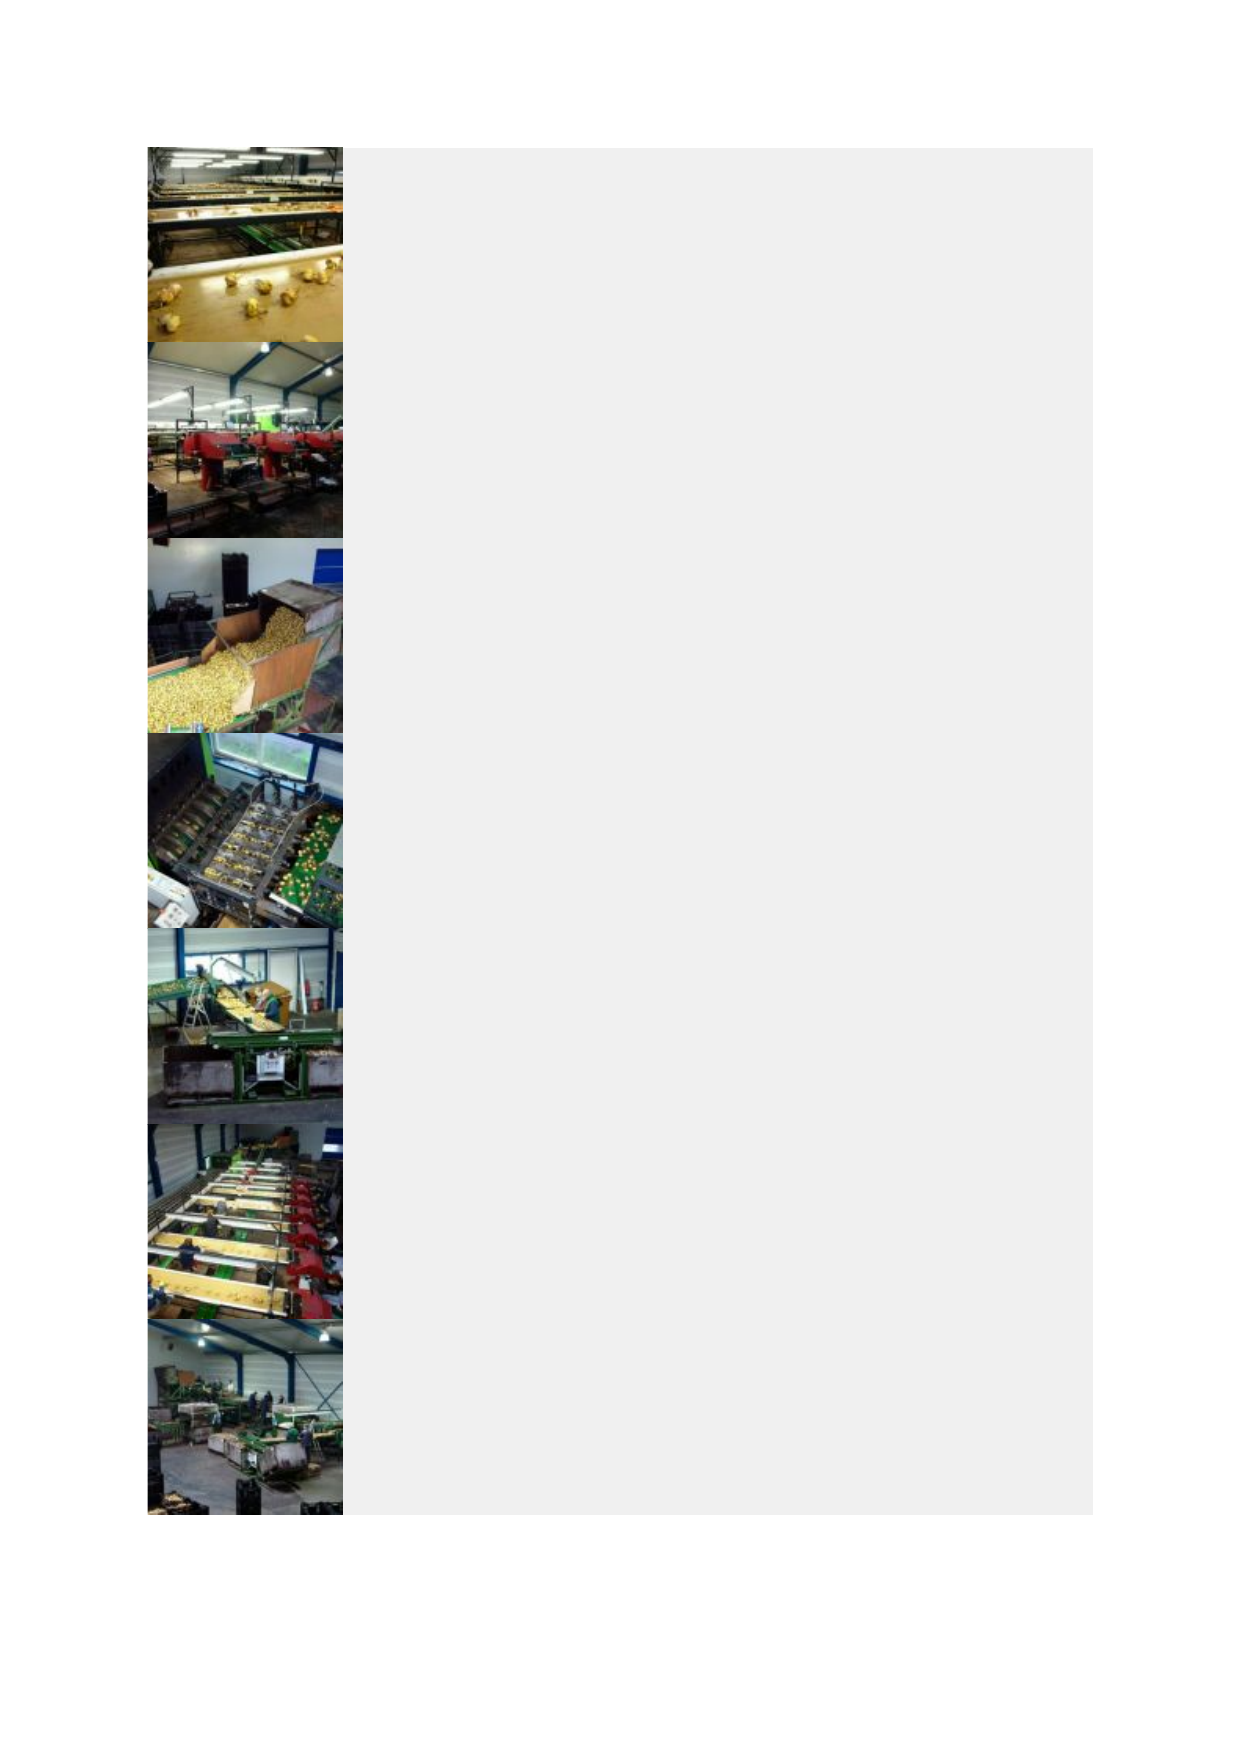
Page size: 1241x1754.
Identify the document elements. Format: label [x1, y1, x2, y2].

picture [147, 147, 343, 1515]
